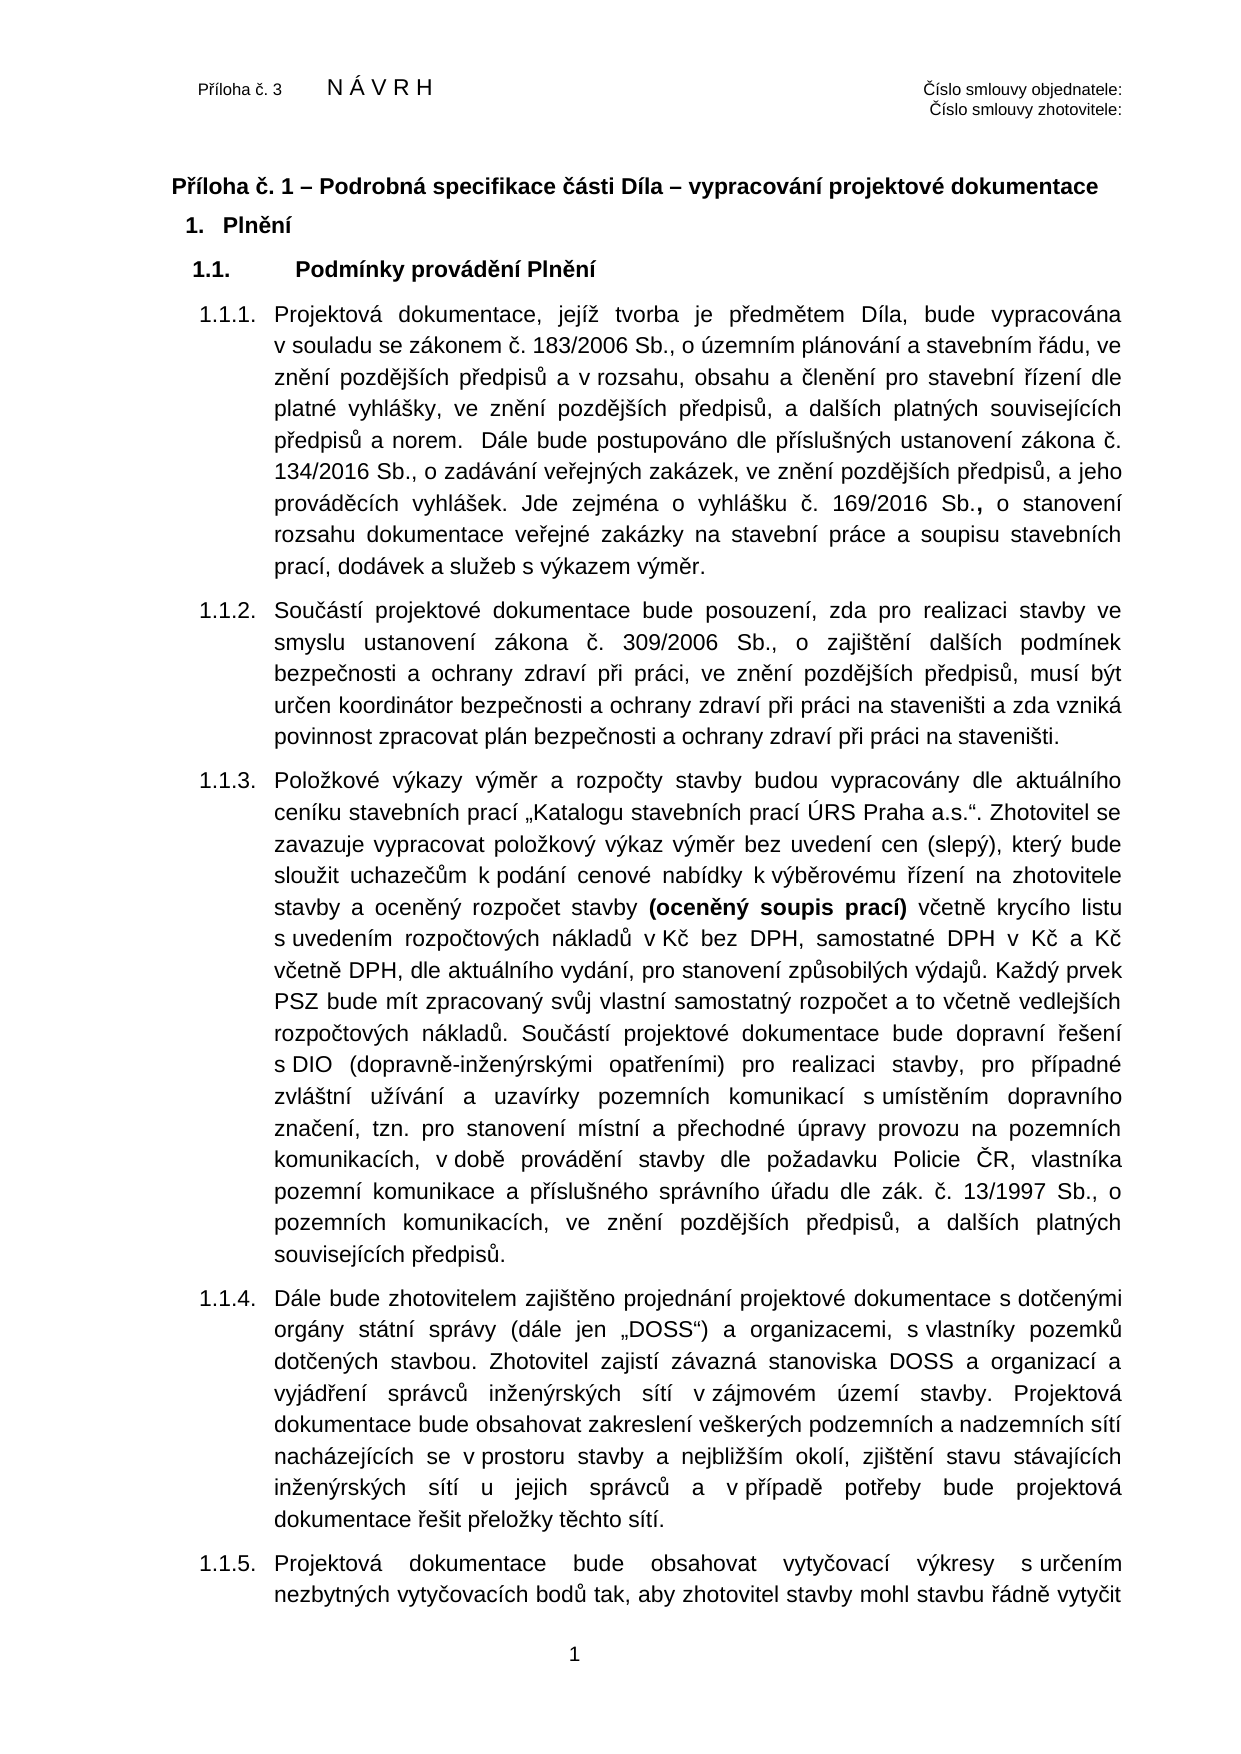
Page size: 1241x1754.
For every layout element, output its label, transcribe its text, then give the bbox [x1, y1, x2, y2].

list Podmínky provádění Plnění [192, 256, 1122, 283]
subtitle Příloha č. 1 – Podrobná specifikace části Díla – vypracování projektové dokumentace [148, 171, 1122, 200]
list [199, 1550, 1122, 1608]
list Dále bude zhotovitelem zajištěno projednání projektové dokumentace s dotčenými orgány státní správy (dále jen „DOSS“) a organizacemi, s vlastníky pozemků dotčených stavbou. Zhotovitel zajistí závazná stanoviska DOSS a organizací a vyjádření správců inženýrských sítí v zájmovém území stavby. Projektová dokumentace bude obsahovat zakreslení veškerých podzemních a nadzemních sítí nacházejících se v prostoru stavby a nejbližším okolí, zjištění stavu stávajících inženýrských sítí u jejich správců a v případě potřeby bude projektová dokumentace řešit přeložky těchto sítí. [199, 1285, 1122, 1532]
list Plnění [185, 212, 1122, 239]
list Součástí projektové dokumentace bude posouzení, zda pro realizaci stavby ve smyslu ustanovení zákona č. 309/2006 Sb., o zajištění dalších podmínek bezpečnosti a ochrany zdraví při práci, ve znění pozdějších předpisů, musí být určen koordinátor bezpečnosti a ochrany zdraví při práci na staveništi a zda vzniká povinnost zpracovat plán bezpečnosti a ochrany zdraví při práci na staveništi. [199, 597, 1122, 750]
list Položkové výkazy výměr a rozpočty stavby budou vypracovány dle aktuálního ceníku stavebních prací „Katalogu stavebních prací ÚRS Praha a.s.“. Zhotovitel se zavazuje vypracovat položkový výkaz výměr bez uvedení cen (slepý), který bude sloužit uchazečům k podání cenové nabídky k výběrovému řízení na zhotovitele stavby a oceněný rozpočet stavby (oceněný soupis prací) včetně krycího listu s uvedením rozpočtových nákladů v Kč bez DPH, samostatné DPH v Kč a Kč včetně DPH, dle aktuálního vydání, pro stanovení způsobilých výdajů. Každý prvek PSZ bude mít zpracovaný svůj vlastní samostatný rozpočet a to včetně vedlejších rozpočtových nákladů. Součástí projektové dokumentace bude dopravní řešení s DIO (dopravně-inženýrskými opatřeními) pro realizaci stavby, pro případné zvláštní užívání a uzavírky pozemních komunikací s umístěním dopravního značení, tzn. pro stanovení místní a přechodné úpravy provozu na pozemních komunikacích, v době provádění stavby dle požadavku Policie ČR, vlastníka pozemní komunikace a příslušného správního úřadu dle zák. č. 13/1997 Sb., o pozemních komunikacích, ve znění pozdějších předpisů, a dalších platných souvisejících předpisů. [199, 767, 1122, 1267]
list Projektová dokumentace, jejíž tvorba je předmětem Díla, bude vypracována v souladu se zákonem č. 183/2006 Sb., o územním plánování a stavebním řádu, ve znění pozdějších předpisů a v rozsahu, obsahu a členění pro stavební řízení dle platné vyhlášky, ve znění pozdějších předpisů, a dalších platných souvisejících předpisů a norem. Dále bude postupováno dle příslušných ustanovení zákona č. 134/2016 Sb., o zadávání veřejných zakázek, ve znění pozdějších předpisů, a jeho prováděcích vyhlášek. Jde zejména o vyhlášku č. 169/2016 Sb., o stanovení rozsahu dokumentace veřejné zakázky na stavební práce a soupisu stavebních prací, dodávek a služeb s výkazem výměr. [199, 301, 1122, 579]
